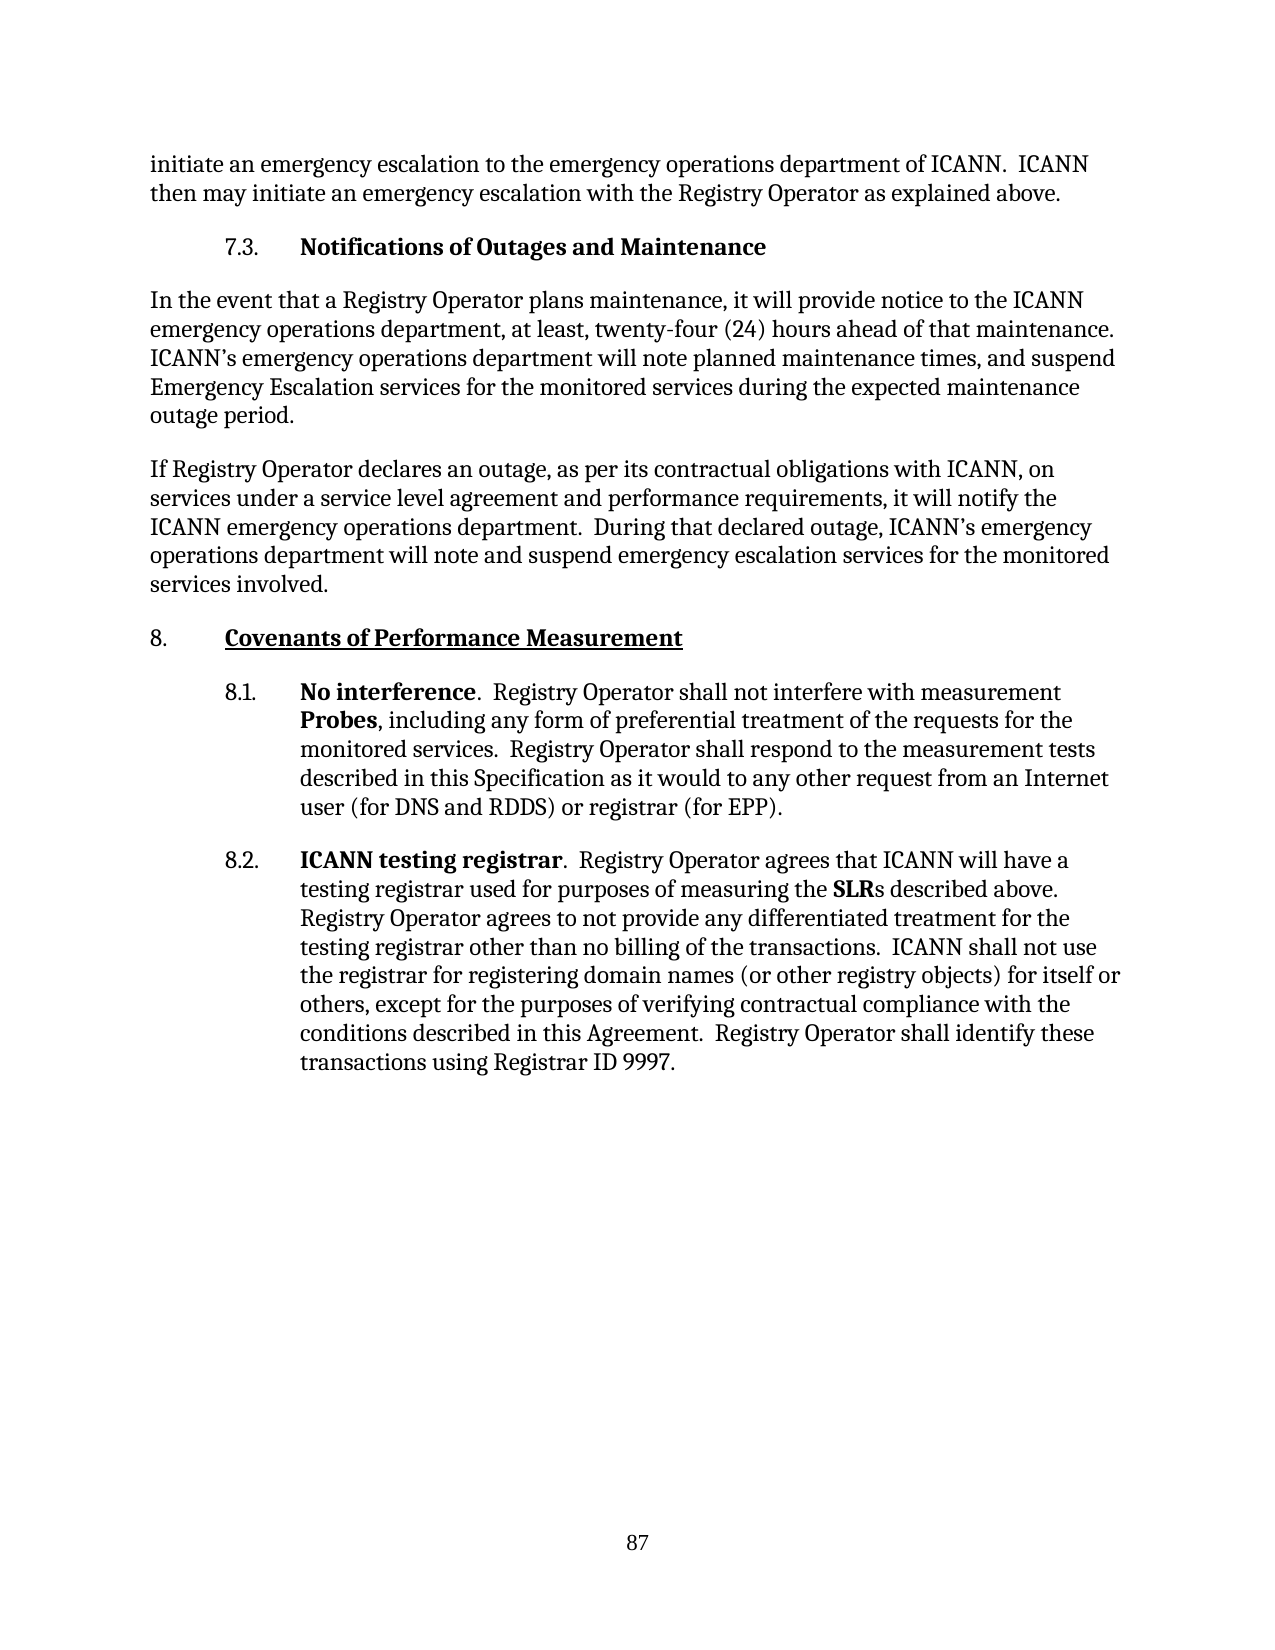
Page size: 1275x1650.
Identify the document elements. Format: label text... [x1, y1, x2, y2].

list ICANN testing registrar. Registry Operator agrees that ICANN will have a testing registrar used for purposes of measuring the SLRs described above. Registry Operator agrees to not provide any differentiated treatment for the testing registrar other than no billing of the transactions. ICANN shall not use the registrar for registering domain names (or other registry objects) for itself or others, except for the purposes of verifying contractual compliance with the conditions described in this Agreement. Registry Operator shall identify these transactions using Registrar ID 9997. [225, 846, 1125, 1076]
text If Registry Operator declares an outage, as per its contractual obligations with ICANN, on services under a service level agreement and performance requirements, it will notify the ICANN emergency operations department. During that declared outage, ICANN’s emergency operations department will note and suspend emergency escalation services for the monitored services involved. [150, 455, 1125, 599]
list Notifications of Outages and Maintenance [225, 232, 1125, 261]
list Covenants of Performance Measurement [150, 624, 1125, 652]
list No interference. Registry Operator shall not interfere with measurement Probes, including any form of preferential treatment of the requests for the monitored services. Registry Operator shall respond to the measurement tests described in this Specification as it would to any other request from an Internet user (for DNS and RDDS) or registrar (for EPP). [225, 677, 1125, 821]
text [150, 150, 1125, 207]
text In the event that a Registry Operator plans maintenance, it will provide notice to the ICANN emergency operations department, at least, twenty-four (24) hours ahead of that maintenance. ICANN’s emergency operations department will note planned maintenance times, and suspend Emergency Escalation services for the monitored services during the expected maintenance outage period. [150, 286, 1125, 430]
